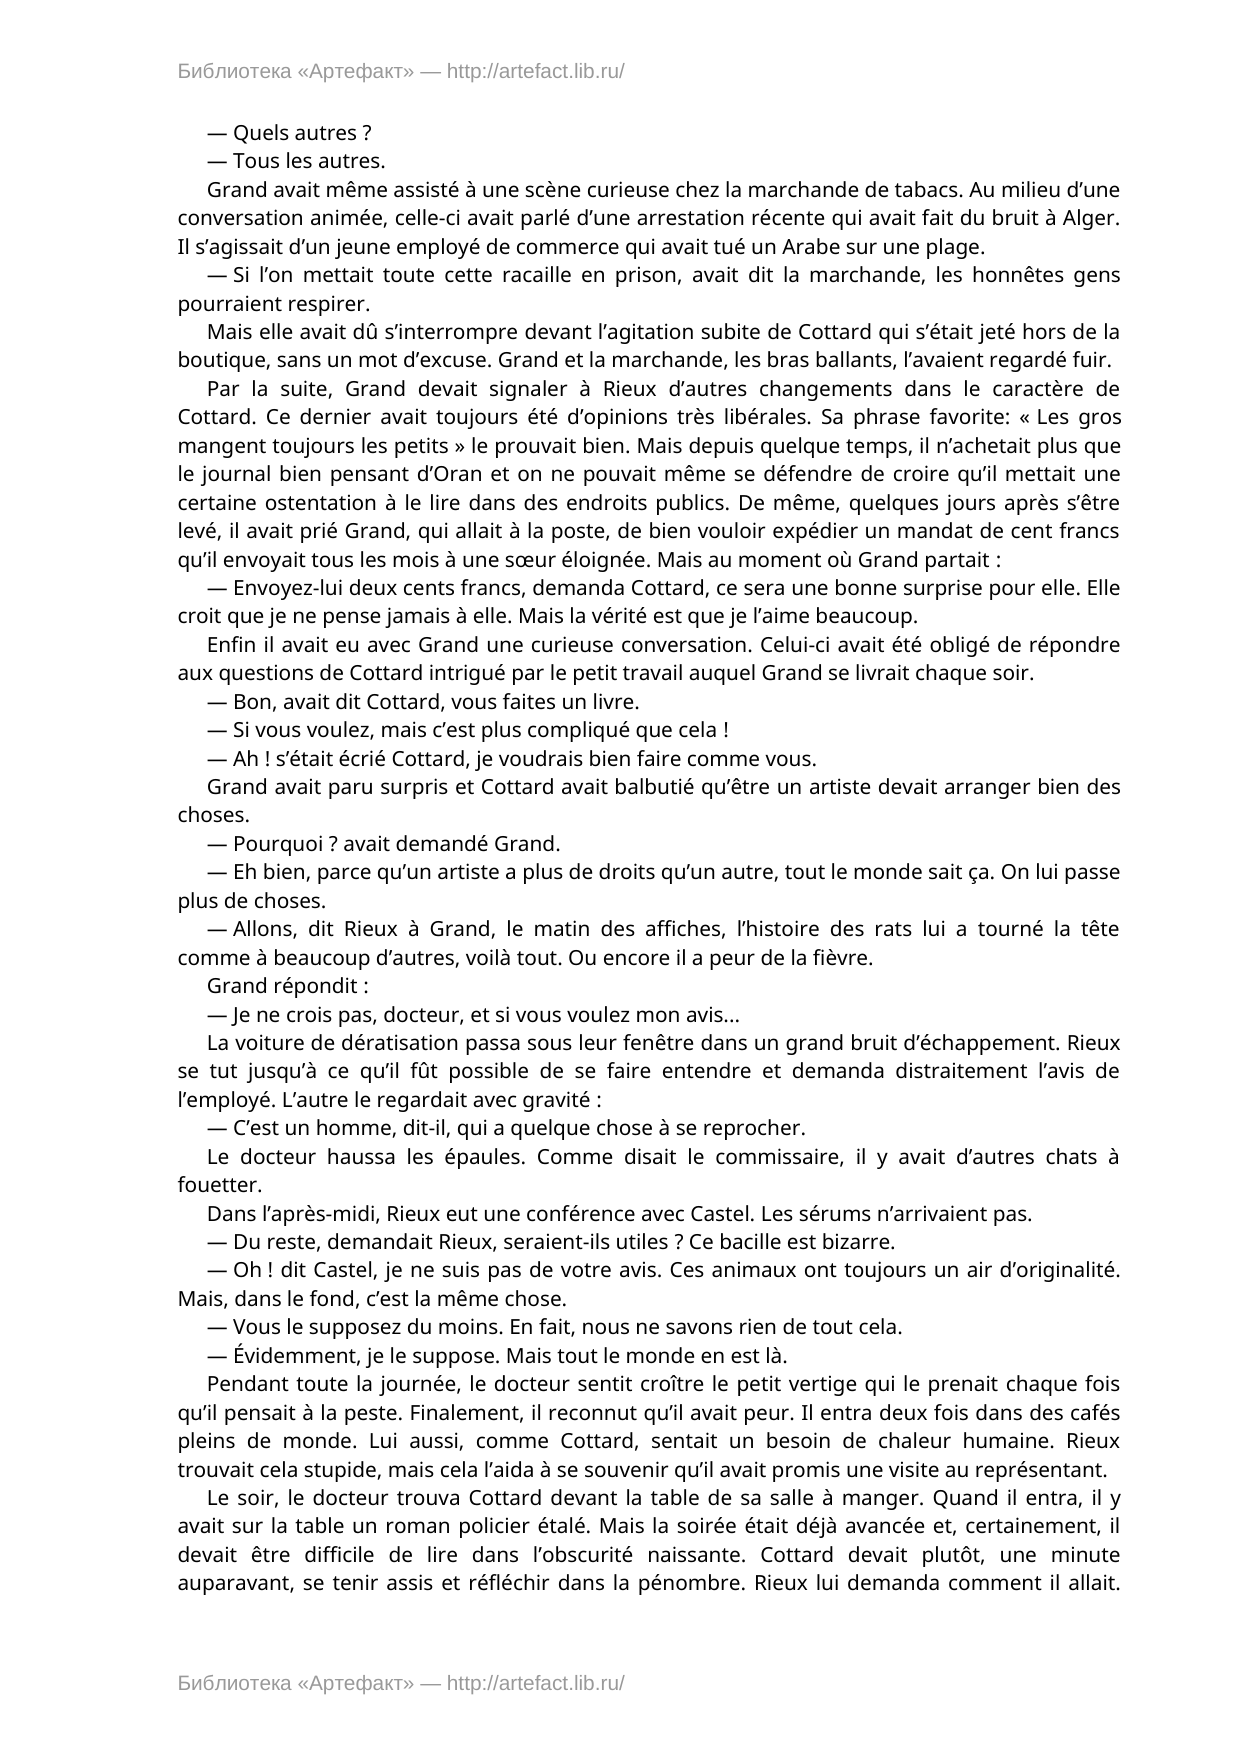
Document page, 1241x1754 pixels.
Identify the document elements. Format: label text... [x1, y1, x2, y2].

text Enfin il avait eu avec Grand une curieuse conversation. Celui-ci avait été obligé de répondre aux questions de Cottard intrigué par le petit travail auquel Grand se livrait chaque soir. [177, 630, 1122, 687]
text Par la suite, Grand devait signaler à Rieux d’autres changements dans le caractère de Cottard. Ce dernier avait toujours été d’opinions très libérales. Sa phrase favorite: « Les gros mangent toujours les petits » le prouvait bien. Mais depuis quelque temps, il n’achetait plus que le journal bien pensant d’Oran et on ne pouvait même se défendre de croire qu’il mettait une certaine ostentation à le lire dans des endroits publics. De même, quelques jours après s’être levé, il avait prié Grand, qui allait à la poste, de bien vouloir expédier un mandat de cent francs qu’il envoyait tous les mois à une sœur éloignée. Mais au moment où Grand partait : [177, 374, 1122, 573]
text Grand avait même assisté à une scène curieuse chez la marchande de tabacs. Au milieu d’une conversation animée, celle-ci avait parlé d’une arrestation récente qui avait fait du bruit à Alger. Il s’agissait d’un jeune employé de commerce qui avait tué un Arabe sur une plage. [177, 175, 1122, 260]
text — Pourquoi ? avait demandé Grand. [177, 829, 1122, 857]
text — Je ne crois pas, docteur, et si vous voulez mon avis... [177, 1000, 1122, 1028]
text — Allons, dit Rieux à Grand, le matin des affiches, l’histoire des rats lui a tourné la tête comme à beaucoup d’autres, voilà tout. Ou encore il a peur de la fièvre. [177, 914, 1122, 971]
text — Tous les autres. [177, 147, 1122, 175]
text Le docteur haussa les épaules. Comme disait le commissaire, il y avait d’autres chats à fouetter. [177, 1142, 1122, 1199]
text Pendant toute la journée, le docteur sentit croître le petit vertige qui le prenait chaque fois qu’il pensait à la peste. Finalement, il reconnut qu’il avait peur. Il entra deux fois dans des cafés pleins de monde. Lui aussi, comme Cottard, sentait un besoin de chaleur humaine. Rieux trouvait cela stupide, mais cela l’aida à se souvenir qu’il avait promis une visite au représentant. [177, 1369, 1122, 1483]
text — Du reste, demandait Rieux, seraient-ils utiles ? Ce bacille est bizarre. [177, 1227, 1122, 1256]
text Grand avait paru surpris et Cottard avait balbutié qu’être un artiste devait arranger bien des choses. [177, 772, 1122, 829]
text — Eh bien, parce qu’un artiste a plus de droits qu’un autre, tout le monde sait ça. On lui passe plus de choses. [177, 857, 1122, 914]
text — C’est un homme, dit-il, qui a quelque chose à se reprocher. [177, 1113, 1122, 1142]
text — Évidemment, je le suppose. Mais tout le monde en est là. [177, 1341, 1122, 1369]
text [177, 1483, 1122, 1597]
text Grand répondit : [177, 971, 1122, 1000]
text — Si vous voulez, mais c’est plus compliqué que cela ! [177, 715, 1122, 744]
text — Vous le supposez du moins. En fait, nous ne savons rien de tout cela. [177, 1312, 1122, 1341]
text — Ah ! s’était écrié Cottard, je voudrais bien faire comme vous. [177, 744, 1122, 772]
text — Si l’on mettait toute cette racaille en prison, avait dit la marchande, les honnêtes gens pourraient respirer. [177, 260, 1122, 317]
text Dans l’après-midi, Rieux eut une conférence avec Castel. Les sérums n’arrivaient pas. [177, 1199, 1122, 1227]
text Mais elle avait dû s’interrompre devant l’agitation subite de Cottard qui s’était jeté hors de la boutique, sans un mot d’excuse. Grand et la marchande, les bras ballants, l’avaient regardé fuir. [177, 317, 1122, 374]
text — Oh ! dit Castel, je ne suis pas de votre avis. Ces animaux ont toujours un air d’originalité. Mais, dans le fond, c’est la même chose. [177, 1256, 1122, 1312]
text La voiture de dératisation passa sous leur fenêtre dans un grand bruit d’échappement. Rieux se tut jusqu’à ce qu’il fût possible de se faire entendre et demanda distraitement l’avis de l’employé. L’autre le regardait avec gravité : [177, 1028, 1122, 1113]
text — Envoyez-lui deux cents francs, demanda Cottard, ce sera une bonne surprise pour elle. Elle croit que je ne pense jamais à elle. Mais la vérité est que je l’aime beaucoup. [177, 573, 1122, 630]
text — Bon, avait dit Cottard, vous faites un livre. [177, 687, 1122, 715]
text — Quels autres ? [177, 118, 1122, 147]
